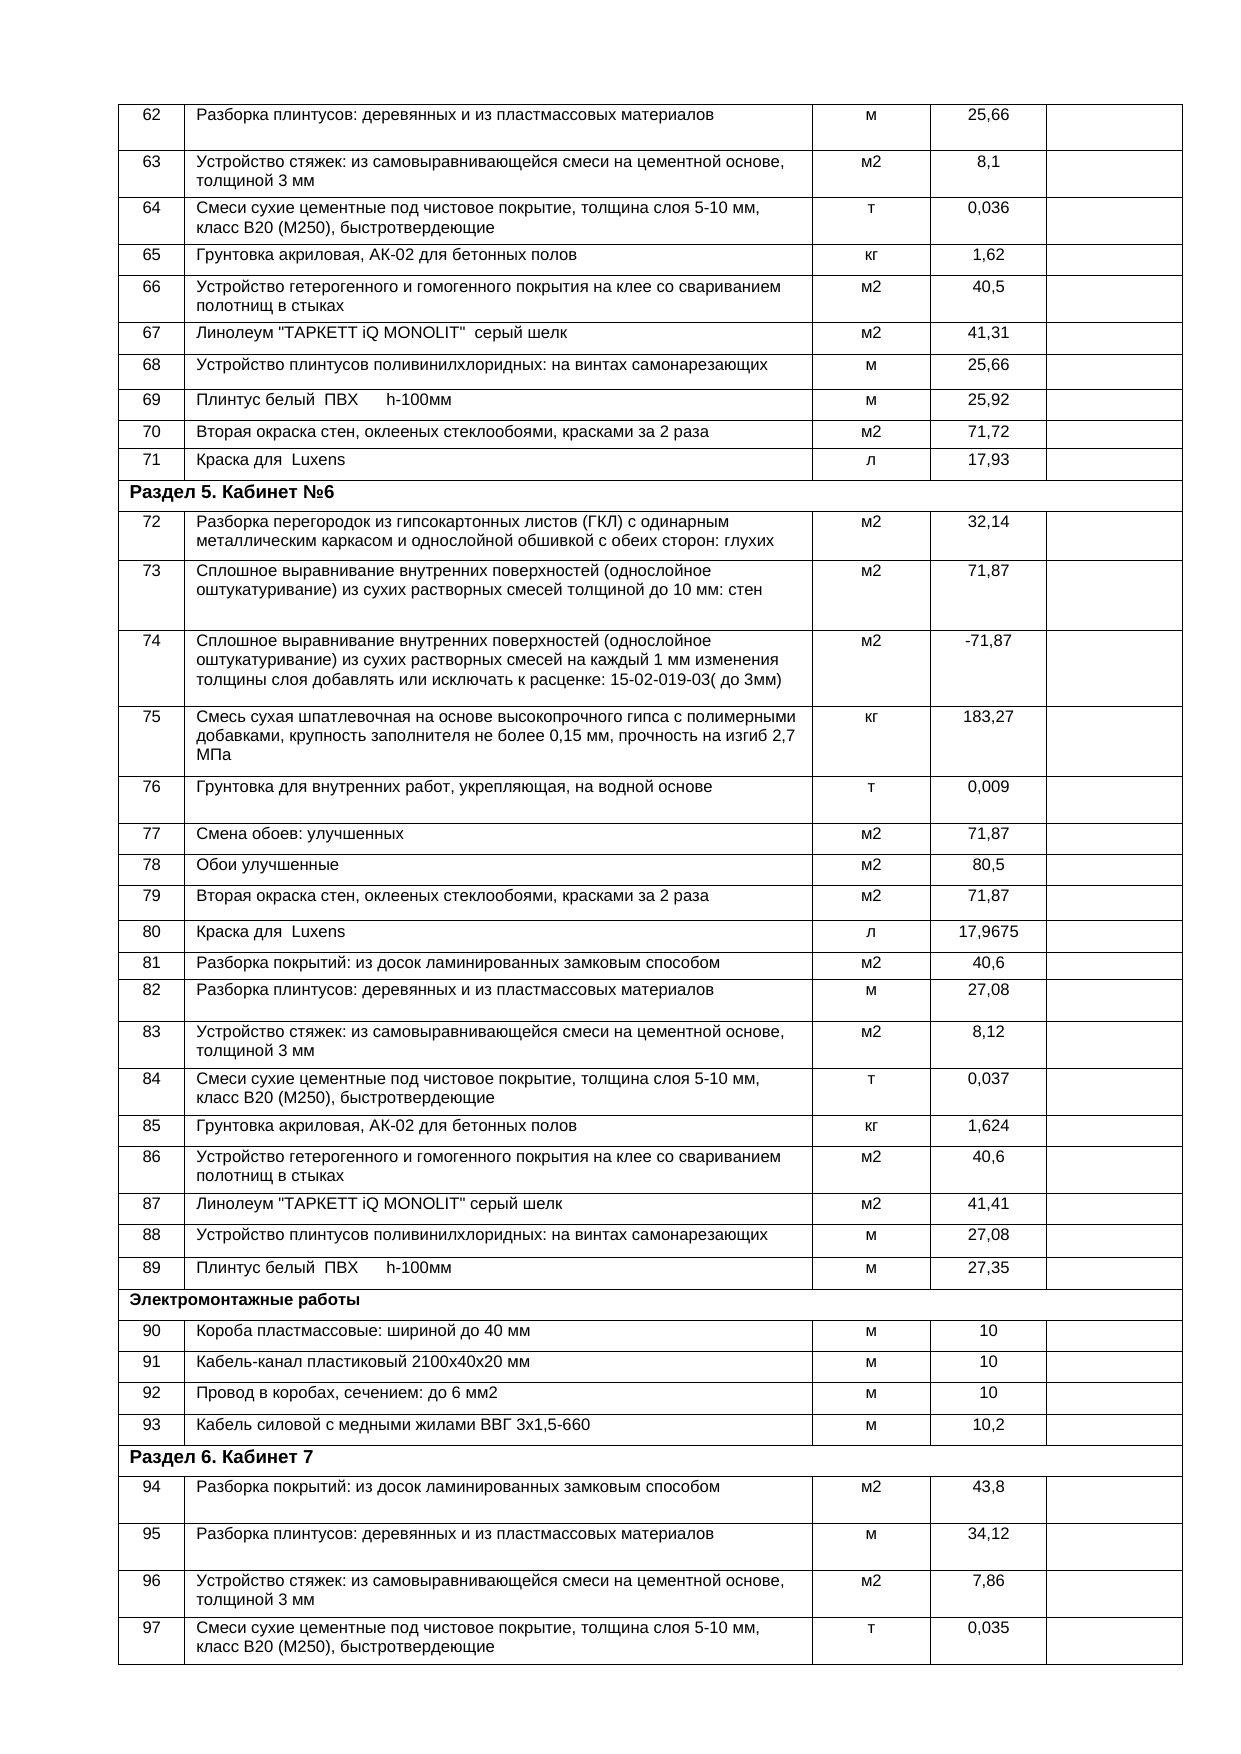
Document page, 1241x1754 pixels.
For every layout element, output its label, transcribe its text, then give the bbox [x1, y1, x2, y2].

table_cell 40,5 [931, 276, 1046, 322]
table_cell м [813, 1258, 930, 1288]
table_cell [1047, 1352, 1182, 1382]
table_cell Устройство плинтусов поливинилхлоридных: на винтах самонарезающих [185, 1225, 812, 1257]
table_cell [1047, 276, 1182, 322]
table_cell м [813, 980, 930, 1021]
table_cell Смесь сухая шпатлевочная на основе высокопрочного гипса с полимерными добавками, крупность заполнителя не более 0,15 мм, прочность на изгиб 2,7 МПа [185, 707, 812, 776]
table_cell 80 [119, 921, 184, 952]
table_cell т [813, 198, 930, 244]
table_cell [1047, 1477, 1182, 1523]
table_cell 93 [119, 1415, 184, 1445]
table_cell Разборка покрытий: из досок ламинированных замковым способом [185, 953, 812, 979]
table_cell Кабель силовой с медными жилами ВВГ 3х1,5-660 [185, 1415, 812, 1445]
table_cell м [813, 1383, 930, 1413]
table_cell Кабель-канал пластиковый 2100х40х20 мм [185, 1352, 812, 1382]
table_cell [1047, 855, 1182, 885]
table_cell [1047, 421, 1182, 448]
table_cell Устройство стяжек: из самовыравнивающейся смеси на цементной основе, толщиной 3 мм [185, 151, 812, 197]
table_cell 96 [119, 1571, 184, 1617]
table_cell 41,31 [931, 323, 1046, 353]
table_cell Провод в коробах, сечением: до 6 мм2 [185, 1383, 812, 1413]
table_cell [1047, 631, 1182, 706]
table_cell т [813, 1618, 930, 1663]
table_cell 90 [119, 1321, 184, 1351]
table_cell Устройство стяжек: из самовыравнивающейся смеси на цементной основе, толщиной 3 мм [185, 1571, 812, 1617]
table_cell [1047, 449, 1182, 479]
table_cell 40,6 [931, 953, 1046, 979]
table_cell 25,66 [931, 105, 1046, 150]
table_cell Короба пластмассовые: шириной до 40 мм [185, 1321, 812, 1351]
table_cell м2 [813, 1571, 930, 1617]
table_cell м2 [813, 953, 930, 979]
table_cell м [813, 1415, 930, 1445]
table_cell 64 [119, 198, 184, 244]
table_cell [1047, 1321, 1182, 1351]
table_cell м2 [813, 151, 930, 197]
table_cell Разборка плинтусов: деревянных и из пластмассовых материалов [185, 105, 812, 150]
table_cell Плинтус белый ПВХ h-100мм [185, 1258, 812, 1288]
table_cell 25,92 [931, 390, 1046, 420]
table_cell 63 [119, 151, 184, 197]
table_cell м2 [813, 855, 930, 885]
table_cell м2 [813, 1194, 930, 1224]
table_cell Обои улучшенные [185, 855, 812, 885]
table_cell м [813, 355, 930, 389]
table_cell 65 [119, 245, 184, 275]
table_cell Плинтус белый ПВХ h-100мм [185, 390, 812, 420]
table_cell 0,035 [931, 1618, 1046, 1663]
table_cell 40,6 [931, 1147, 1046, 1193]
table_cell [1047, 198, 1182, 244]
table_cell м2 [813, 276, 930, 322]
table_cell 91 [119, 1352, 184, 1382]
table_cell 25,66 [931, 355, 1046, 389]
table_cell Разборка плинтусов: деревянных и из пластмассовых материалов [185, 1524, 812, 1570]
table_cell 80,5 [931, 855, 1046, 885]
table_cell [1047, 105, 1182, 150]
table_cell 10 [931, 1321, 1046, 1351]
table_cell м [813, 1225, 930, 1257]
table_cell [1047, 1116, 1182, 1146]
table_cell кг [813, 245, 930, 275]
table_cell 0,009 [931, 777, 1046, 823]
table_cell [1047, 824, 1182, 854]
table_cell [1047, 921, 1182, 952]
table_cell 71,87 [931, 824, 1046, 854]
table_cell 74 [119, 631, 184, 706]
table_cell [1047, 1524, 1182, 1570]
table_cell Краска для Luxens [185, 449, 812, 479]
table_cell [1047, 980, 1182, 1021]
table_cell [1047, 390, 1182, 420]
table_cell Смеси сухие цементные под чистовое покрытие, толщина слоя 5-10 мм, класс B20 (М250), быстротвердеющие [185, 1069, 812, 1115]
table_cell [1047, 1618, 1182, 1663]
table_cell 95 [119, 1524, 184, 1570]
table_cell 66 [119, 276, 184, 322]
table_cell м2 [813, 512, 930, 559]
table_cell 75 [119, 707, 184, 776]
table_cell м [813, 1352, 930, 1382]
table_cell Линолеум "ТАРКЕТТ iQ MONOLIT" серый шелк [185, 323, 812, 353]
table_cell 82 [119, 980, 184, 1021]
table_cell Смеси сухие цементные под чистовое покрытие, толщина слоя 5-10 мм, класс B20 (М250), быстротвердеющие [185, 1618, 812, 1663]
table_cell м2 [813, 1477, 930, 1523]
table_cell 88 [119, 1225, 184, 1257]
table_cell [1047, 886, 1182, 920]
table_cell 62 [119, 105, 184, 150]
table_cell м [813, 1524, 930, 1570]
table_cell Краска для Luxens [185, 921, 812, 952]
table_cell [1047, 1022, 1182, 1068]
table_cell [1047, 245, 1182, 275]
table_cell л [813, 449, 930, 479]
table_cell Грунтовка акриловая, АК-02 для бетонных полов [185, 245, 812, 275]
table_cell 0,036 [931, 198, 1046, 244]
table_cell [1047, 561, 1182, 630]
table_cell 34,12 [931, 1524, 1046, 1570]
table_cell 86 [119, 1147, 184, 1193]
table_cell Разборка плинтусов: деревянных и из пластмассовых материалов [185, 980, 812, 1021]
table_cell 89 [119, 1258, 184, 1288]
table_cell [1047, 777, 1182, 823]
table_cell 32,14 [931, 512, 1046, 559]
table_cell 76 [119, 777, 184, 823]
table_cell [1047, 707, 1182, 776]
table_cell [1047, 1225, 1182, 1257]
table_cell 41,41 [931, 1194, 1046, 1224]
table_cell [1047, 1147, 1182, 1193]
table_cell Электромонтажные работы [119, 1290, 1182, 1320]
table_cell Вторая окраска стен, оклееных стеклообоями, красками за 2 раза [185, 421, 812, 448]
table_cell 69 [119, 390, 184, 420]
table_cell м2 [813, 1147, 930, 1193]
table_cell 17,93 [931, 449, 1046, 479]
table_cell м2 [813, 561, 930, 630]
table_cell 1,624 [931, 1116, 1046, 1146]
table_cell Сплошное выравнивание внутренних поверхностей (однослойное оштукатуривание) из сухих растворных смесей на каждый 1 мм изменения толщины слоя добавлять или исключать к расценке: 15-02-019-03( до 3мм) [185, 631, 812, 706]
table_cell м [813, 105, 930, 150]
table_cell 43,8 [931, 1477, 1046, 1523]
table_cell Вторая окраска стен, оклееных стеклообоями, красками за 2 раза [185, 886, 812, 920]
table_cell 87 [119, 1194, 184, 1224]
table_cell Устройство гетерогенного и гомогенного покрытия на клее со свариванием полотнищ в стыках [185, 1147, 812, 1193]
table_cell 81 [119, 953, 184, 979]
table_cell [1047, 512, 1182, 559]
table_cell 85 [119, 1116, 184, 1146]
table_cell м2 [813, 323, 930, 353]
table_cell 70 [119, 421, 184, 448]
table_cell 71,72 [931, 421, 1046, 448]
table_cell кг [813, 707, 930, 776]
table_cell Раздел 5. Кабинет №6 [119, 481, 1182, 511]
table_cell Грунтовка для внутренних работ, укрепляющая, на водной основе [185, 777, 812, 823]
table_cell Устройство стяжек: из самовыравнивающейся смеси на цементной основе, толщиной 3 мм [185, 1022, 812, 1068]
table_cell 71,87 [931, 561, 1046, 630]
table_cell 27,08 [931, 1225, 1046, 1257]
table_cell 78 [119, 855, 184, 885]
table_cell [1047, 1258, 1182, 1288]
table_cell 10,2 [931, 1415, 1046, 1445]
table_cell Смена обоев: улучшенных [185, 824, 812, 854]
table_cell 17,9675 [931, 921, 1046, 952]
table_cell 8,1 [931, 151, 1046, 197]
table_cell [1047, 1194, 1182, 1224]
table_cell Разборка перегородок из гипсокартонных листов (ГКЛ) с одинарным металлическим каркасом и однослойной обшивкой с обеих сторон: глухих [185, 512, 812, 559]
table_cell м [813, 390, 930, 420]
table_cell 71 [119, 449, 184, 479]
table_cell [1047, 1571, 1182, 1617]
table_cell Грунтовка акриловая, АК-02 для бетонных полов [185, 1116, 812, 1146]
table_cell 94 [119, 1477, 184, 1523]
table_cell [1047, 355, 1182, 389]
table_cell м2 [813, 886, 930, 920]
table_cell м [813, 1321, 930, 1351]
table_cell 71,87 [931, 886, 1046, 920]
table_cell 27,08 [931, 980, 1046, 1021]
table_cell 84 [119, 1069, 184, 1115]
table_cell [1047, 323, 1182, 353]
table_cell Раздел 6. Кабинет 7 [119, 1446, 1182, 1476]
table_cell [1047, 1383, 1182, 1413]
table_cell т [813, 1069, 930, 1115]
table_cell [1047, 1069, 1182, 1115]
table_cell 79 [119, 886, 184, 920]
table_cell Разборка покрытий: из досок ламинированных замковым способом [185, 1477, 812, 1523]
table_cell 27,35 [931, 1258, 1046, 1288]
table_cell м2 [813, 824, 930, 854]
table_cell 10 [931, 1383, 1046, 1413]
table_cell Устройство плинтусов поливинилхлоридных: на винтах самонарезающих [185, 355, 812, 389]
table_cell 10 [931, 1352, 1046, 1382]
table_cell л [813, 921, 930, 952]
table_cell 0,037 [931, 1069, 1046, 1115]
table_cell 8,12 [931, 1022, 1046, 1068]
table_cell 68 [119, 355, 184, 389]
table_cell м2 [813, 421, 930, 448]
table_cell Устройство гетерогенного и гомогенного покрытия на клее со свариванием полотнищ в стыках [185, 276, 812, 322]
table_cell -71,87 [931, 631, 1046, 706]
table_cell 97 [119, 1618, 184, 1663]
table_cell м2 [813, 631, 930, 706]
table_cell кг [813, 1116, 930, 1146]
table_cell 72 [119, 512, 184, 559]
table_cell 92 [119, 1383, 184, 1413]
table_cell Линолеум "ТАРКЕТТ iQ MONOLIT" серый шелк [185, 1194, 812, 1224]
table_cell 1,62 [931, 245, 1046, 275]
table_cell [1047, 151, 1182, 197]
table_cell Сплошное выравнивание внутренних поверхностей (однослойное оштукатуривание) из сухих растворных смесей толщиной до 10 мм: стен [185, 561, 812, 630]
table_cell [1047, 953, 1182, 979]
table_cell 83 [119, 1022, 184, 1068]
table_cell 7,86 [931, 1571, 1046, 1617]
table_cell [1047, 1415, 1182, 1445]
table_cell Смеси сухие цементные под чистовое покрытие, толщина слоя 5-10 мм, класс B20 (М250), быстротвердеющие [185, 198, 812, 244]
table_cell м2 [813, 1022, 930, 1068]
table_cell 183,27 [931, 707, 1046, 776]
table_cell т [813, 777, 930, 823]
table_cell 67 [119, 323, 184, 353]
table_cell 73 [119, 561, 184, 630]
table_cell 77 [119, 824, 184, 854]
